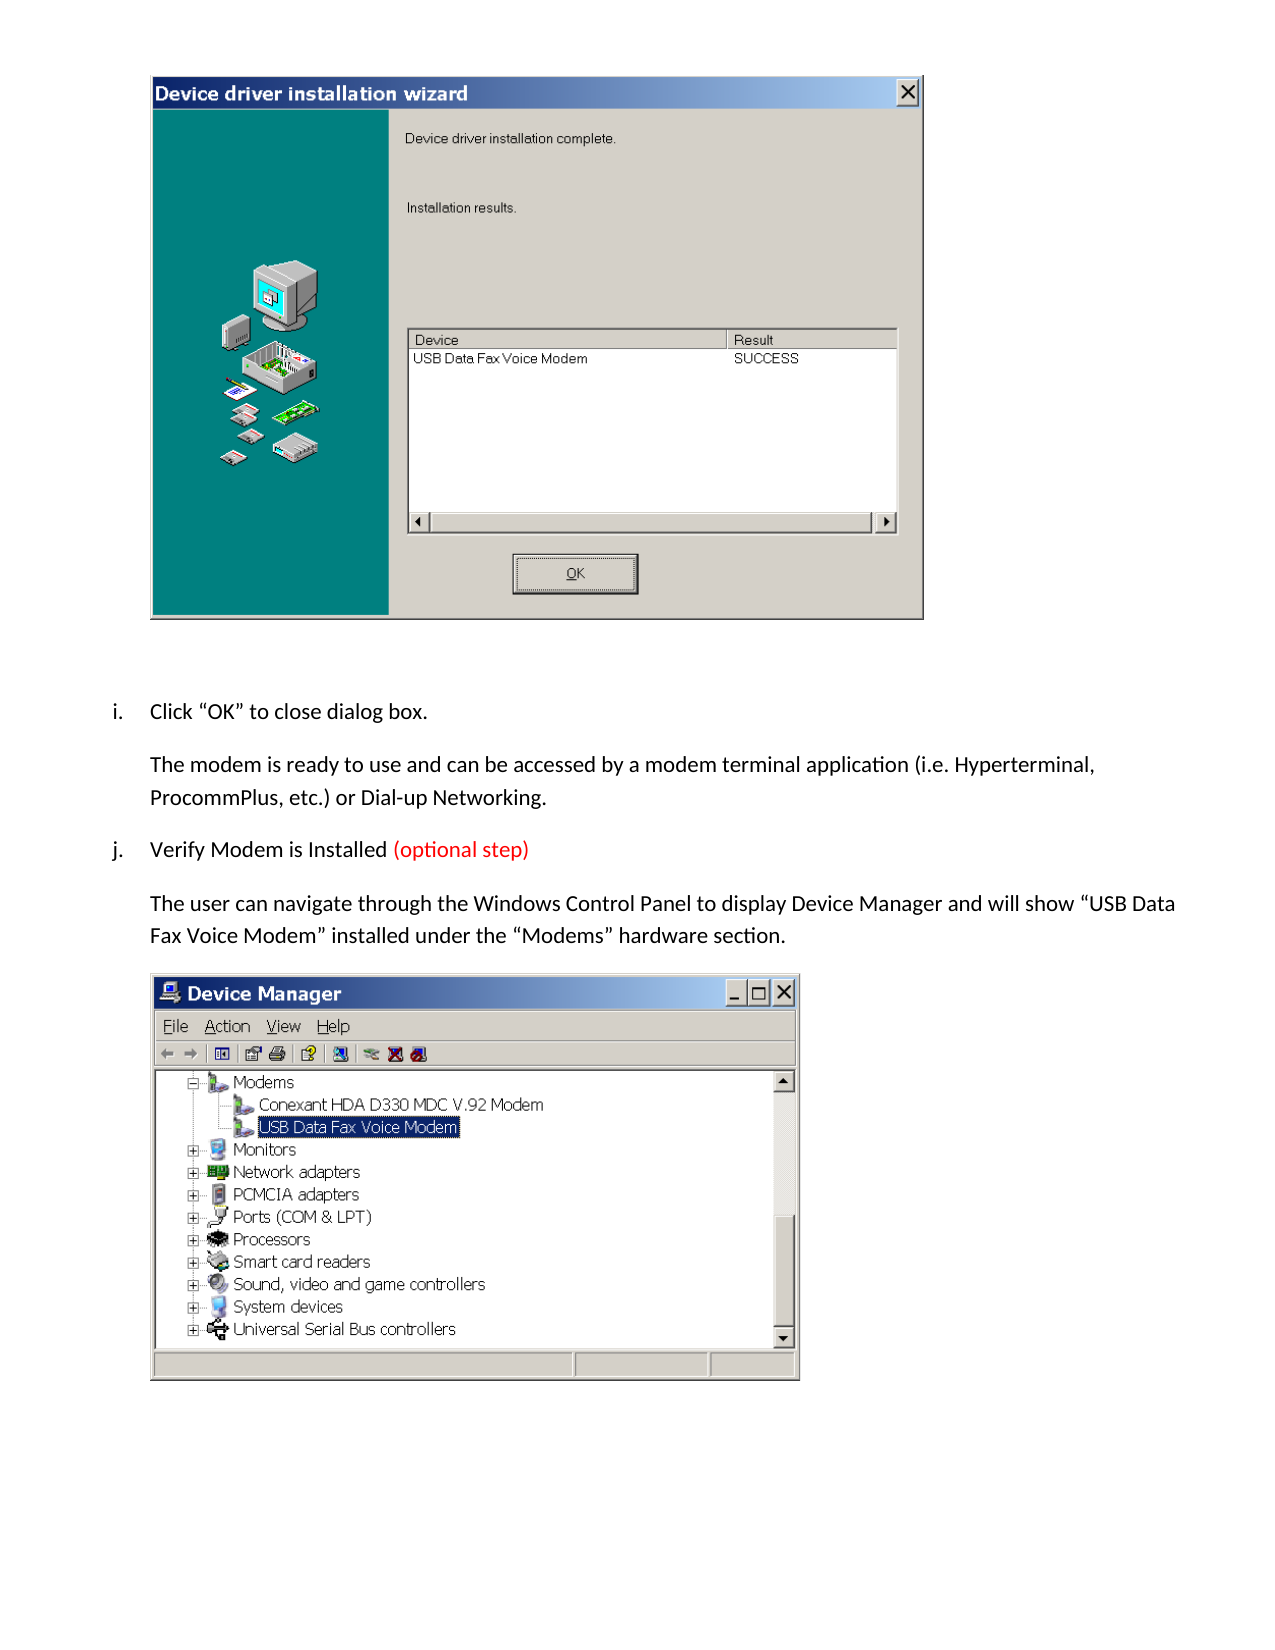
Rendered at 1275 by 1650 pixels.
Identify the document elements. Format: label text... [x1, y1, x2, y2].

text The user can navigate through the Windows Control Panel to display Device Manager and will show “USB Data Fax Voice Modem” installed under the “Modems” hardware section. [150, 889, 1200, 949]
list Verify Modem is Installed (optional step) [112, 836, 1200, 864]
list Click “OK” to close dialog box. [112, 697, 1200, 725]
text The modem is ready to use and can be accessed by a modem terminal application (i.e. Hyperterminal, ProcommPlus, etc.) or Dial-up Networking. [150, 750, 1200, 811]
picture [150, 75, 924, 620]
picture [150, 973, 800, 1381]
